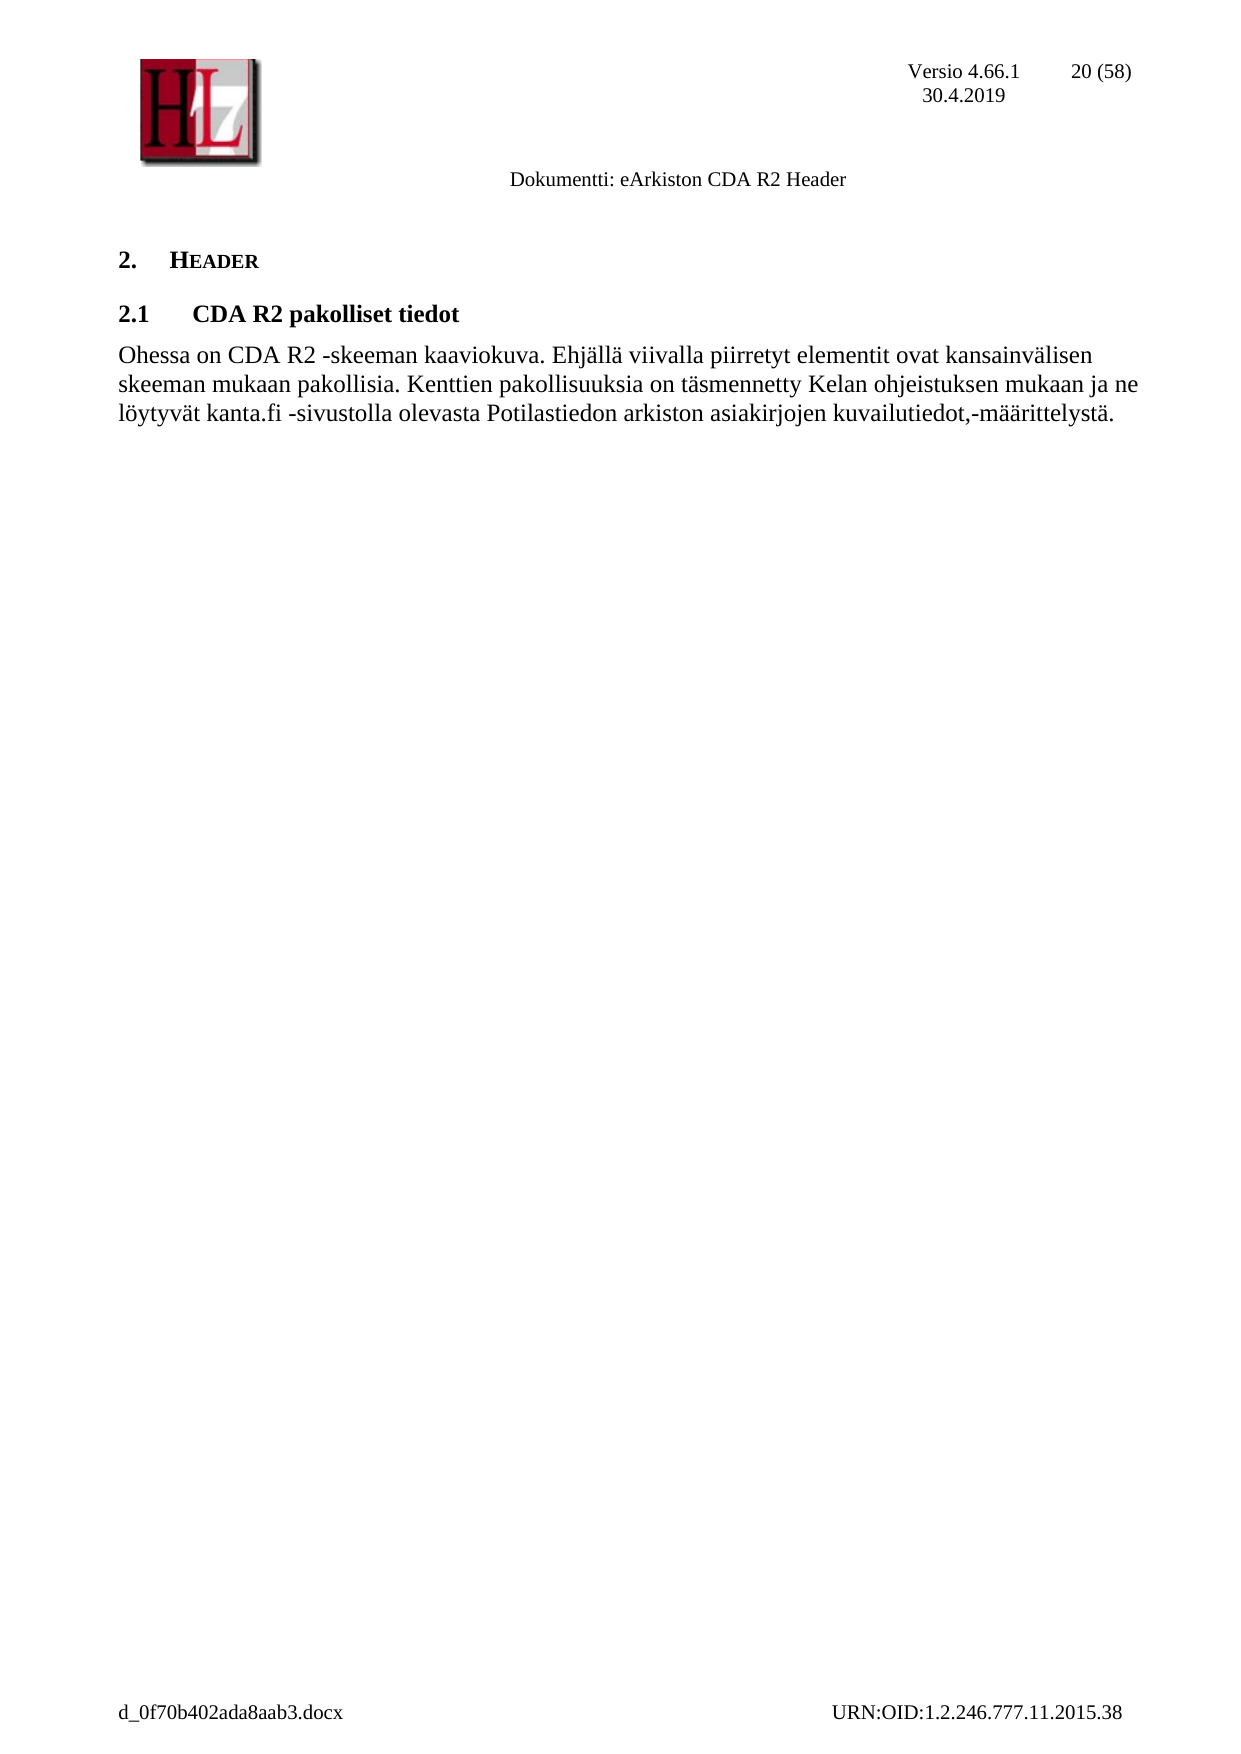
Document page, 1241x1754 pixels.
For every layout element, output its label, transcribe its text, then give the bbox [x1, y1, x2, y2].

text Ohessa on CDA R2 -skeeman kaaviokuva. Ehjällä viivalla piirretyt elementit ovat kansainvälisen skeeman mukaan pakollisia. Kenttien pakollisuuksia on täsmennetty Kelan ohjeistuksen mukaan ja ne löytyvät kanta.fi -sivustolla olevasta Potilastiedon arkiston asiakirjojen kuvailutiedot,-määrittelystä. [118, 341, 1152, 427]
picture [140, 59, 263, 167]
subtitle Header [118, 246, 1152, 274]
subtitle CDA R2 pakolliset tiedot [118, 299, 1152, 328]
